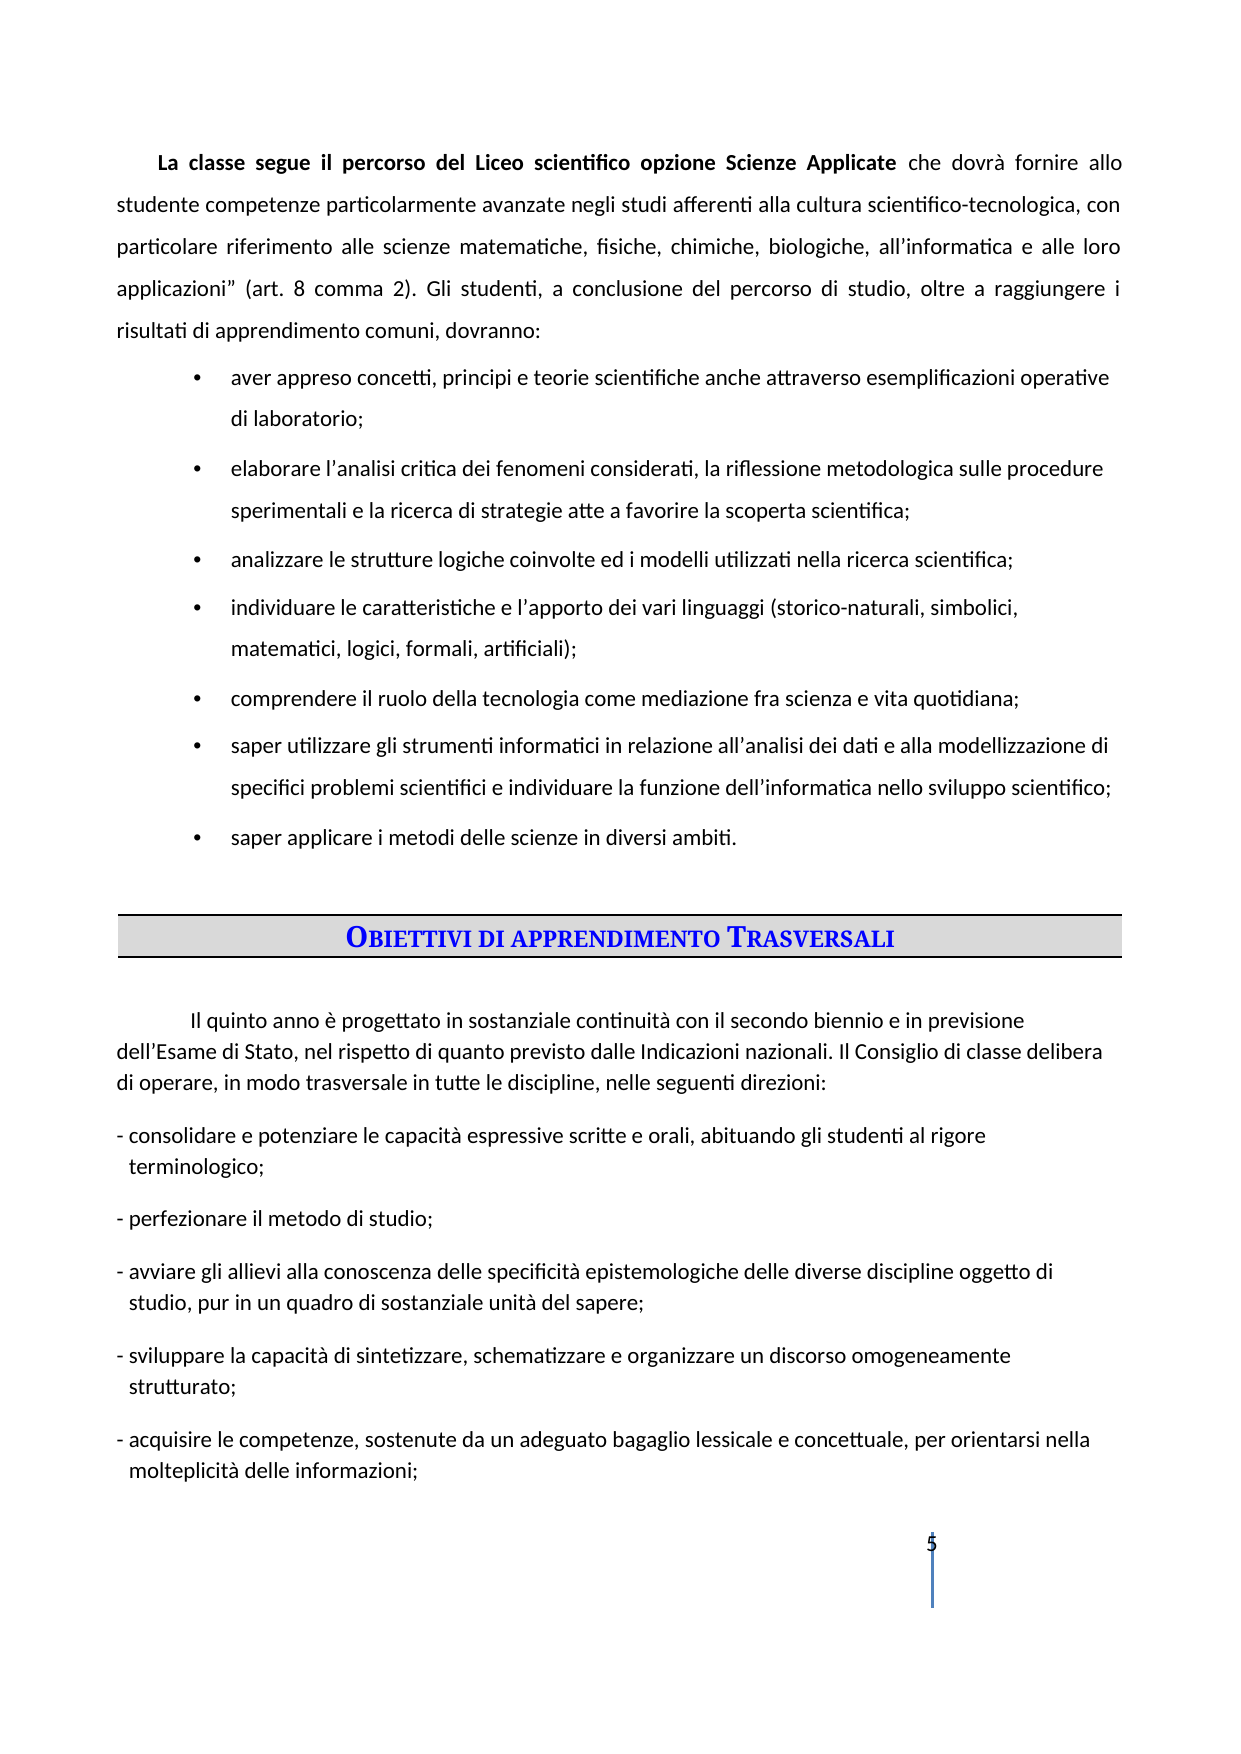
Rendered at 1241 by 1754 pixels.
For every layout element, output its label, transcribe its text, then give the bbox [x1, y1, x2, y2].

list comprendere il ruolo della tecnologia come mediazione fra scienza e vita quotidiana; [193, 684, 1122, 712]
list elaborare l’analisi critica dei fenomeni considerati, la riflessione metodologica sulle procedure sperimentali e la ricerca di strategie atte a favorire la scoperta scientifica; [193, 454, 1122, 524]
list individuare le caratteristiche e l’apporto dei vari linguaggi (storico-naturali, simbolici, matematici, logici, formali, artificiali); [193, 593, 1122, 663]
list saper applicare i metodi delle scienze in diversi ambiti. [193, 823, 1122, 851]
text Il quinto anno è progettato in sostanziale continuità con il secondo biennio e in previsione dell’Esame di Stato, nel rispetto di quanto previsto dalle Indicazioni nazionali. Il Consiglio di classe delibera di operare, in modo trasversale in tutte le discipline, nelle seguenti direzioni: [116, 1006, 1122, 1096]
list saper utilizzare gli strumenti informatici in relazione all’analisi dei dati e alla modellizzazione di specifici problemi scientifici e individuare la funzione dell’informatica nello sviluppo scientifico; [193, 731, 1122, 801]
text La classe segue il percorso del Liceo scientifico opzione Scienze Applicate che dovrà fornire allo studente competenze particolarmente avanzate negli studi afferenti alla cultura scientifico-tecnologica, con particolare riferimento alle scienze matematiche, fisiche, chimiche, biologiche, all’informatica e alle loro applicazioni” (art. 8 comma 2). Gli studenti, a conclusione del percorso di studio, oltre a raggiungere i risultati di apprendimento comuni, dovranno: [116, 148, 1123, 344]
list perfezionare il metodo di studio; [116, 1204, 1122, 1233]
subtitle OBIETTIVI DI APPRENDIMENTO TRASVERSALI [118, 916, 1122, 956]
list analizzare le strutture logiche coinvolte ed i modelli utilizzati nella ricerca scientifica; [193, 546, 1122, 573]
list sviluppare la capacità di sintetizzare, schematizzare e organizzare un discorso omogeneamente strutturato; [116, 1341, 1122, 1401]
list avviare gli allievi alla conoscenza delle specificità epistemologiche delle diverse discipline oggetto di studio, pur in un quadro di sostanziale unità del sapere; [116, 1257, 1122, 1317]
list consolidare e potenziare le capacità espressive scritte e orali, abituando gli studenti al rigore terminologico; [116, 1121, 1122, 1180]
list acquisire le competenze, sostenute da un adeguato bagaglio lessicale e concettuale, per orientarsi nella molteplicità delle informazioni; [116, 1425, 1122, 1484]
list aver appreso concetti, principi e teorie scientifiche anche attraverso esemplificazioni operative di laboratorio; [193, 363, 1122, 432]
